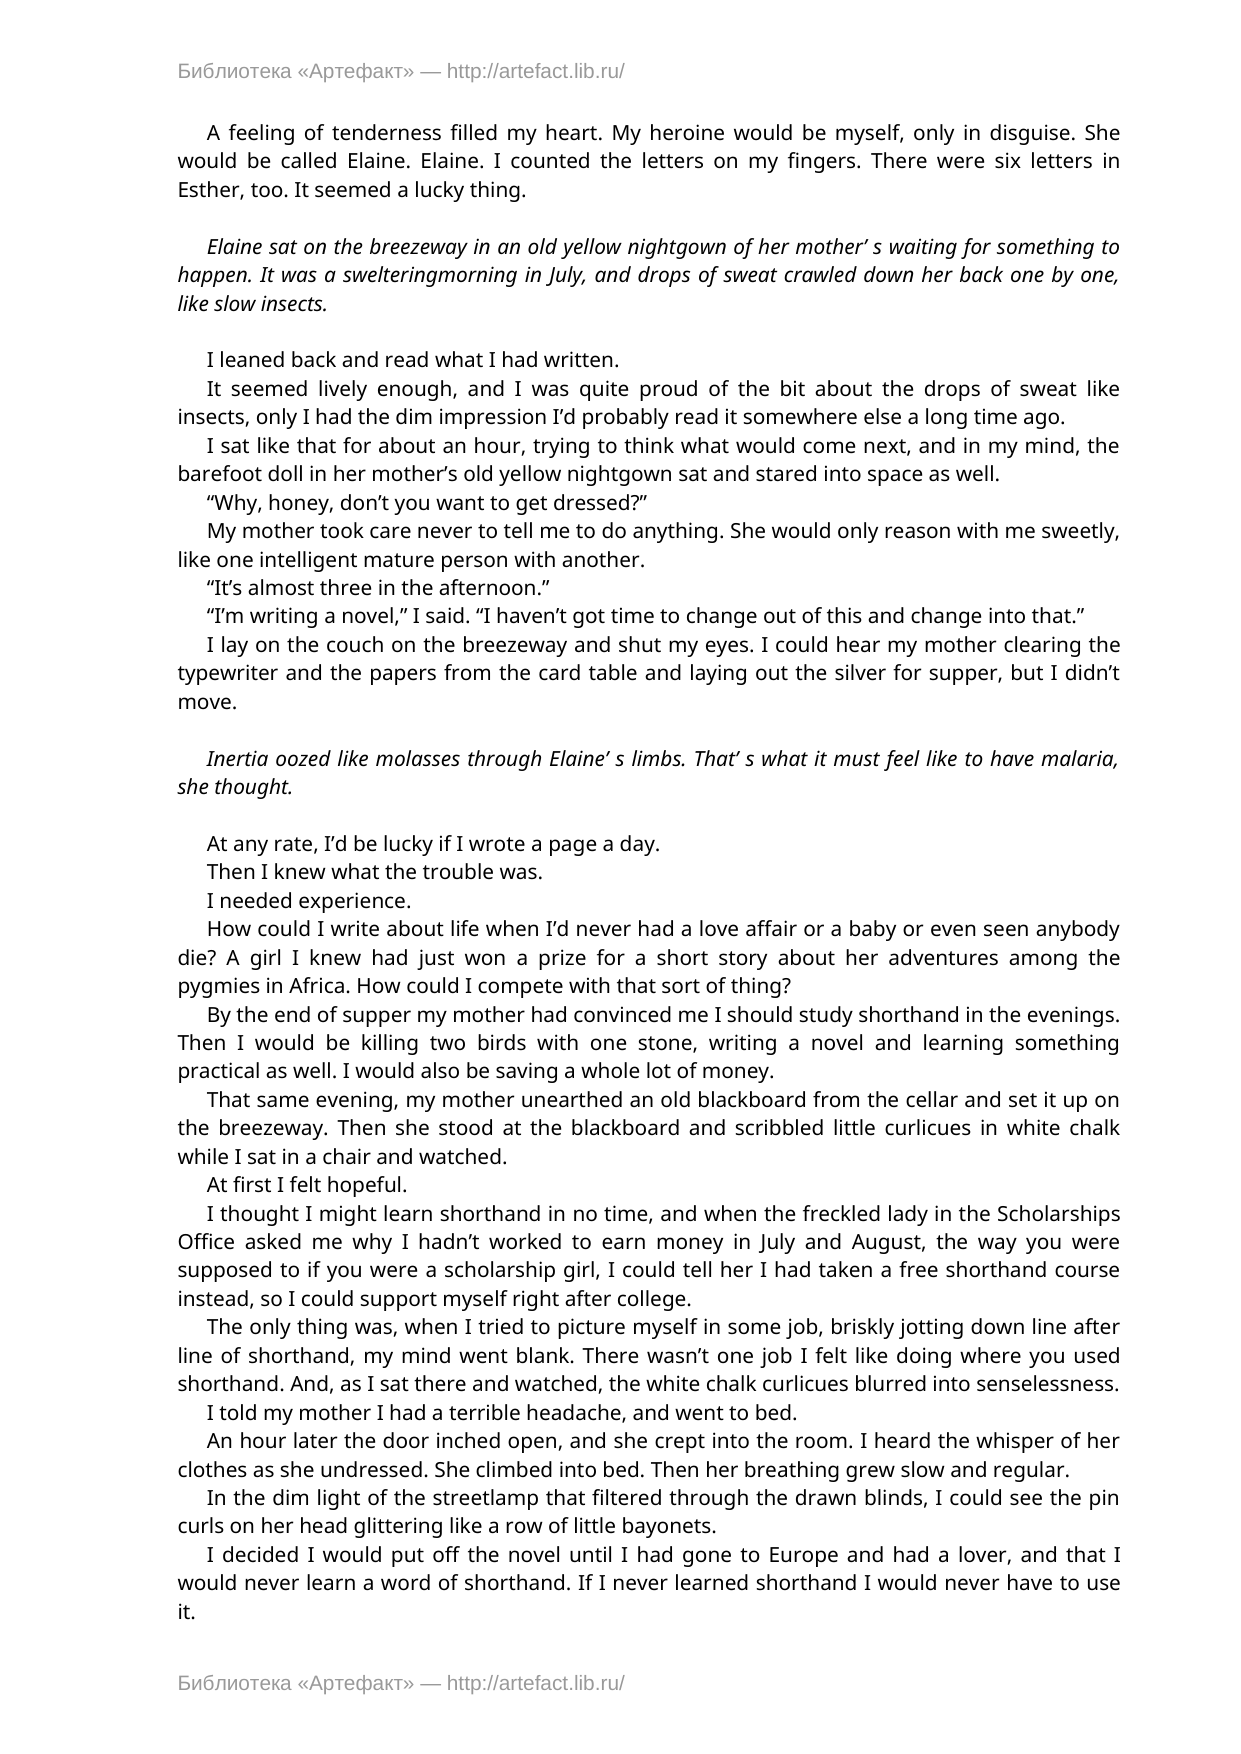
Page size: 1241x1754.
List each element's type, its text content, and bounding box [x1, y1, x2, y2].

text Then I knew what the trouble was. [177, 857, 1122, 886]
text Inertia oozed like molasses through Elaine’ s limbs. That’ s what it must feel like to have malaria, she thought. [177, 744, 1122, 801]
text In the dim light of the streetlamp that filtered through the drawn blinds, I could see the pin curls on her head glittering like a row of little bayonets. [177, 1483, 1122, 1540]
text I sat like that for about an hour, trying to think what would come next, and in my mind, the barefoot doll in her mother’s old yellow nightgown sat and stared into space as well. [177, 431, 1122, 488]
text An hour later the door inched open, and she crept into the room. I heard the whisper of her clothes as she undressed. She climbed into bed. Then her breathing grew slow and regular. [177, 1426, 1122, 1483]
text A feeling of tenderness filled my heart. My heroine would be myself, only in disguise. She would be called Elaine. Elaine. I counted the letters on my fingers. There were six letters in Esther, too. It seemed a lucky thing. [177, 118, 1122, 203]
text I leaned back and read what I had written. [177, 346, 1122, 374]
text “I’m writing a novel,” I said. “I haven’t got time to change out of this and change into that.” [177, 602, 1122, 630]
text How could I write about life when I’d never had a love affair or a baby or even seen anybody die? A girl I knew had just won a prize for a short story about her adventures among the pygmies in Africa. How could I compete with that sort of thing? [177, 914, 1122, 1000]
text The only thing was, when I tried to picture myself in some job, briskly jotting down line after line of shorthand, my mind went blank. There wasn’t one job I felt like doing where you used shorthand. And, as I sat there and watched, the white chalk curlicues blurred into senselessness. [177, 1312, 1122, 1398]
text By the end of supper my mother had convinced me I should study shorthand in the evenings. Then I would be killing two birds with one stone, writing a novel and learning something practical as well. I would also be saving a whole lot of money. [177, 1000, 1122, 1085]
text It seemed lively enough, and I was quite proud of the bit about the drops of sweat like insects, only I had the dim impression I’d probably read it somewhere else a long time ago. [177, 374, 1122, 431]
text I needed experience. [177, 886, 1122, 914]
text I decided I would put off the novel until I had gone to Europe and had a lover, and that I would never learn a word of shorthand. If I never learned shorthand I would never have to use it. [177, 1540, 1122, 1625]
text “Why, honey, don’t you want to get dressed?” [177, 488, 1122, 516]
text At first I felt hopeful. [177, 1170, 1122, 1199]
text I told my mother I had a terrible headache, and went to bed. [177, 1398, 1122, 1426]
text “It’s almost three in the afternoon.” [177, 573, 1122, 602]
text Elaine sat on the breezeway in an old yellow nightgown of her mother’ s waiting for something to happen. It was a swelteringmorning in July, and drops of sweat crawled down her back one by one, like slow insects. [177, 232, 1122, 317]
text I thought I might learn shorthand in no time, and when the freckled lady in the Scholarships Office asked me why I hadn’t worked to earn money in July and August, the way you were supposed to if you were a scholarship girl, I could tell her I had taken a free shorthand course instead, so I could support myself right after college. [177, 1199, 1122, 1312]
text At any rate, I’d be lucky if I wrote a page a day. [177, 829, 1122, 857]
text My mother took care never to tell me to do anything. She would only reason with me sweetly, like one intelligent mature person with another. [177, 516, 1122, 573]
text I lay on the couch on the breezeway and shut my eyes. I could hear my mother clearing the typewriter and the papers from the card table and laying out the silver for supper, but I didn’t move. [177, 630, 1122, 715]
text That same evening, my mother unearthed an old blackboard from the cellar and set it up on the breezeway. Then she stood at the blackboard and scribbled little curlicues in white chalk while I sat in a chair and watched. [177, 1085, 1122, 1170]
